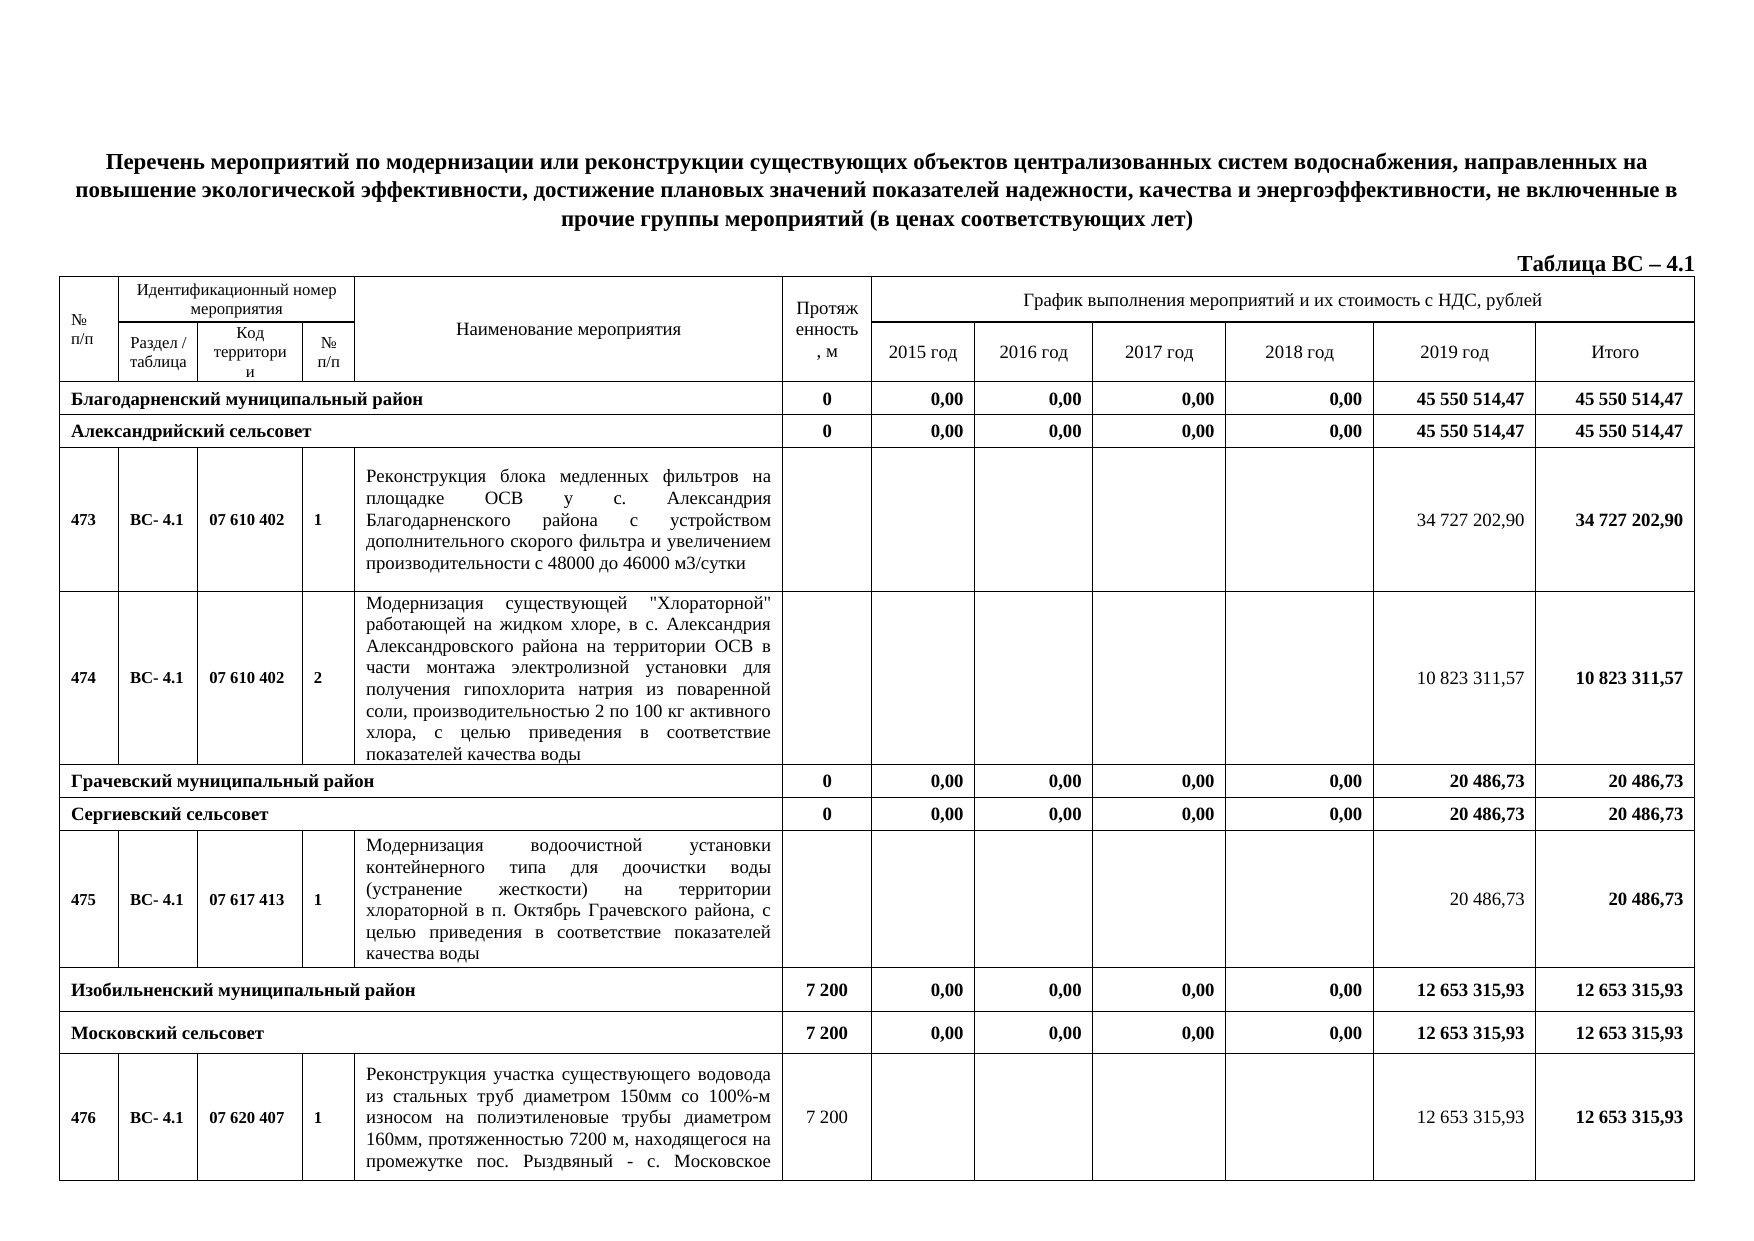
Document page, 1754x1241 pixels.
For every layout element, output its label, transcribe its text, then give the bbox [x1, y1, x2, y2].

table_cell [975, 831, 1092, 967]
table_cell 0,00 [1226, 415, 1373, 447]
table_cell 0,00 [1093, 415, 1225, 447]
table_cell ВС- 4.1 [119, 1054, 197, 1180]
table_cell [1093, 592, 1225, 764]
table_cell 10 823 311,57 [1536, 592, 1694, 764]
table_cell 20 486,73 [1374, 831, 1535, 967]
table_cell 1 [303, 1054, 354, 1180]
table_cell 0,00 [872, 1012, 974, 1053]
table_cell 20 486,73 [1374, 798, 1535, 830]
table_cell [872, 1054, 974, 1180]
table_cell 20 486,73 [1536, 765, 1694, 797]
table_cell 0,00 [975, 415, 1092, 447]
table_cell [1226, 448, 1373, 591]
table_cell 45 550 514,47 [1374, 415, 1535, 447]
table_cell 0,00 [872, 415, 974, 447]
table_cell 0,00 [872, 798, 974, 830]
table_cell Реконструкция блока медленных фильтров на площадке ОСВ у с. Александрия Благодарненского района с устройством дополнительного скорого фильтра и увеличением производительности с 48000 до 46000 м3/сутки [355, 448, 782, 591]
table_cell 12 653 315,93 [1536, 1054, 1694, 1180]
table_cell [783, 831, 871, 967]
table_cell 2015 год [872, 323, 974, 381]
table_cell ВС- 4.1 [119, 448, 197, 591]
table_cell 0,00 [872, 968, 974, 1011]
table_cell 12 653 315,93 [1374, 968, 1535, 1011]
table_header Наименование мероприятия [355, 277, 782, 381]
table_cell [1093, 1054, 1225, 1180]
table_cell 12 653 315,93 [1536, 968, 1694, 1011]
table_cell 474 [60, 592, 118, 764]
table_cell 0,00 [1226, 1012, 1373, 1053]
table_cell 45 550 514,47 [1536, 415, 1694, 447]
table_cell 07 610 402 [198, 592, 302, 764]
table_cell [1226, 592, 1373, 764]
table_cell 34 727 202,90 [1536, 448, 1694, 591]
table_cell 20 486,73 [1374, 765, 1535, 797]
table_cell 12 653 315,93 [1374, 1054, 1535, 1180]
table_cell 1 [303, 448, 354, 591]
table_cell ВС- 4.1 [119, 592, 197, 764]
table_cell Грачевский муниципальный район [60, 765, 782, 797]
table_cell 0,00 [975, 1012, 1092, 1053]
table_cell [872, 592, 974, 764]
table_cell 0,00 [975, 968, 1092, 1011]
table_cell 473 [60, 448, 118, 591]
table_cell 2018 год [1226, 323, 1373, 381]
table_cell 0 [783, 765, 871, 797]
table_cell [975, 592, 1092, 764]
table_cell [975, 1054, 1092, 1180]
table_cell [1226, 831, 1373, 967]
table_cell 0,00 [1226, 382, 1373, 414]
table_header Идентификационный номер мероприятия [119, 277, 354, 321]
table_cell 0,00 [1093, 968, 1225, 1011]
table_cell 12 653 315,93 [1536, 1012, 1694, 1053]
table_cell 0,00 [1226, 968, 1373, 1011]
table_cell 0,00 [975, 382, 1092, 414]
table_cell 0,00 [975, 765, 1092, 797]
table_cell 475 [60, 831, 118, 967]
table_cell [872, 831, 974, 967]
table_cell 2 [303, 592, 354, 764]
table_cell 12 653 315,93 [1374, 1012, 1535, 1053]
table_cell 20 486,73 [1536, 831, 1694, 967]
table_cell Код территории [198, 323, 302, 381]
table_cell 0,00 [975, 798, 1092, 830]
table_cell Модернизация водоочистной установки контейнерного типа для доочистки воды (устранение жесткости) на территории хлораторной в п. Октябрь Грачевского района, с целью приведения в соответствие показателей качества воды [355, 831, 782, 967]
table_cell 0,00 [872, 382, 974, 414]
table_cell 7 200 [783, 1012, 871, 1053]
table_cell [872, 448, 974, 591]
table_cell 2019 год [1374, 323, 1535, 381]
table_cell 7 200 [783, 1054, 871, 1180]
table_header № п/п [60, 277, 118, 381]
table_cell Модернизация существующей "Хлораторной" работающей на жидком хлоре, в с. Александрия Александровского района на территории ОСВ в части монтажа электролизной установки для получения гипохлорита натрия из поваренной соли, производительностью 2 по 100 кг активного хлора, с целью приведения в соответствие показателей качества воды [355, 592, 782, 764]
table_cell [1226, 1054, 1373, 1180]
table_cell 07 617 413 [198, 831, 302, 967]
table_cell 0,00 [1093, 798, 1225, 830]
table_cell 0,00 [1093, 1012, 1225, 1053]
table_cell № п/п [303, 323, 354, 381]
table_cell Сергиевский сельсовет [60, 798, 782, 830]
table_cell 07 610 402 [198, 448, 302, 591]
table_cell 476 [60, 1054, 118, 1180]
table_cell [783, 448, 871, 591]
table_cell [1093, 448, 1225, 591]
table_cell [1093, 831, 1225, 967]
table_cell 7 200 [783, 968, 871, 1011]
table_cell Московский сельсовет [60, 1012, 782, 1053]
table_cell 1 [303, 831, 354, 967]
table_cell Изобильненский муниципальный район [60, 968, 782, 1011]
table_cell 0,00 [1226, 798, 1373, 830]
table_cell Итого [1536, 323, 1694, 381]
table_cell 0,00 [1093, 765, 1225, 797]
table_cell 10 823 311,57 [1374, 592, 1535, 764]
text Перечень мероприятий по модернизации или реконструкции существующих объектов централизованных систем водоснабжения, направленных на повышение экологической эффективности, достижение плановых значений показателей надежности, качества и энергоэффективности, не включенные в прочие группы мероприятий (в ценах соответствующих лет) [59, 148, 1695, 231]
table_cell 0,00 [1093, 382, 1225, 414]
table_cell [975, 448, 1092, 591]
table_cell 0,00 [872, 765, 974, 797]
table_cell 2017 год [1093, 323, 1225, 381]
table_cell 0 [783, 415, 871, 447]
table_cell Благодарненский муниципальный район [60, 382, 782, 414]
table_cell Раздел / таблица [119, 323, 197, 381]
table_cell 45 550 514,47 [1536, 382, 1694, 414]
table_cell [783, 592, 871, 764]
table_cell Александрийский сельсовет [60, 415, 782, 447]
table_header Протяженность, м [783, 277, 871, 381]
table_cell 07 620 407 [198, 1054, 302, 1180]
table_cell 45 550 514,47 [1374, 382, 1535, 414]
text Таблица ВС – 4.1 [59, 250, 1695, 276]
table_cell 0 [783, 382, 871, 414]
table_cell 0 [783, 798, 871, 830]
table_cell 0,00 [1226, 765, 1373, 797]
table_cell 34 727 202,90 [1374, 448, 1535, 591]
table_cell ВС- 4.1 [119, 831, 197, 967]
table_header График выполнения мероприятий и их стоимость с НДС, рублей [872, 277, 1694, 321]
table_cell 20 486,73 [1536, 798, 1694, 830]
table_cell 2016 год [975, 323, 1092, 381]
